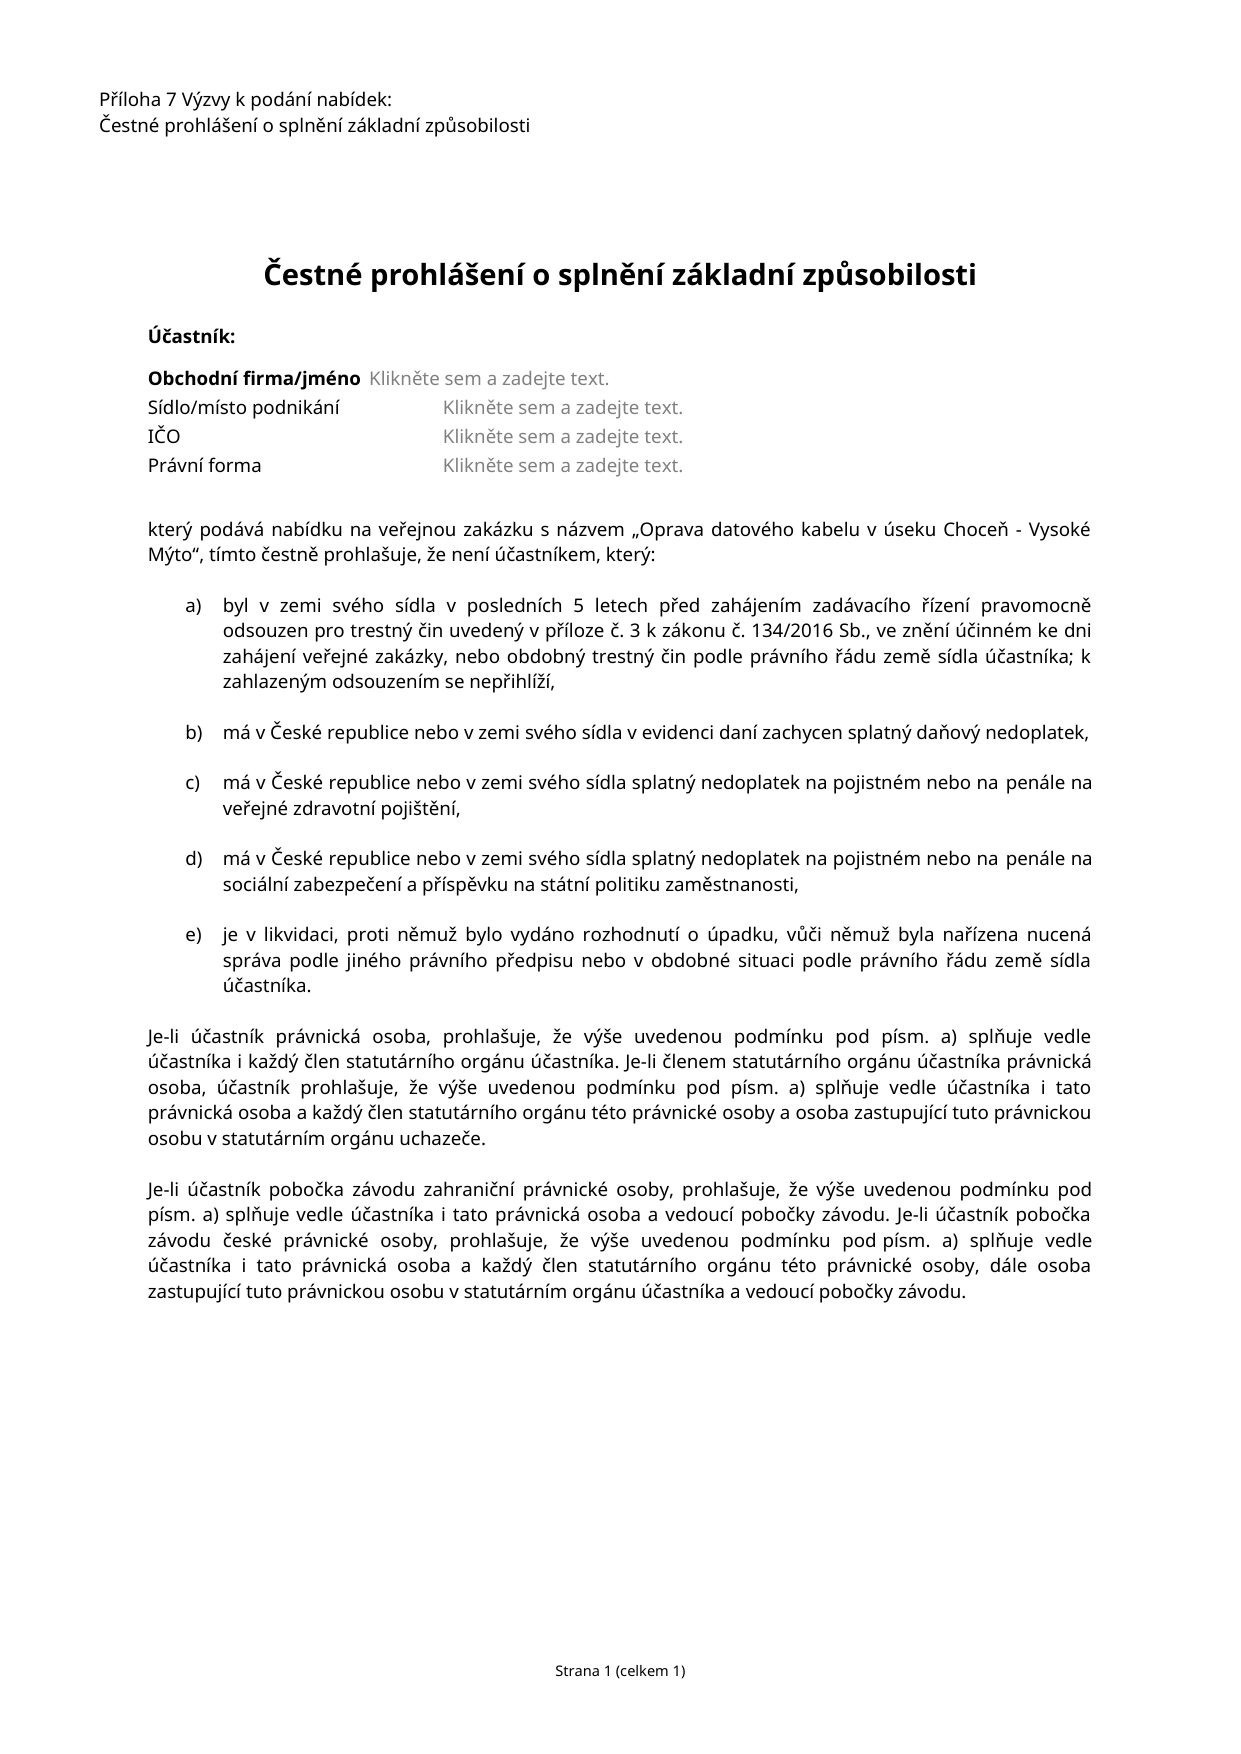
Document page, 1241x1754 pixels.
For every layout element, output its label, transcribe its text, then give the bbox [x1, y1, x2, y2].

list má v České republice nebo v zemi svého sídla splatný nedoplatek na pojistném nebo na penále na sociální zabezpečení a příspěvku na státní politiku zaměstnanosti, [185, 846, 1093, 897]
text Obchodní firma/jméno [148, 362, 1093, 391]
list je v likvidaci, proti němuž bylo vydáno rozhodnutí o úpadku, vůči němuž byla nařízena nucená správa podle jiného právního předpisu nebo v obdobné situaci podle právního řádu země sídla účastníka. [185, 922, 1093, 998]
list byl v zemi svého sídla v posledních 5 letech před zahájením zadávacího řízení pravomocně odsouzen pro trestný čin uvedený v příloze č. 3 k zákonu č. 134/2016 Sb., ve znění účinném ke dni zahájení veřejné zakázky, nebo obdobný trestný čin podle právního řádu země sídla účastníka; k zahlazeným odsouzením se nepřihlíží, [185, 592, 1093, 694]
text Právní forma [148, 449, 1093, 478]
text který podává nabídku na veřejnou zakázku s názvem „Oprava datového kabelu v úseku Choceň - Vysoké Mýto“, tímto čestně prohlašuje, že není účastníkem, který: [148, 516, 1093, 567]
list má v České republice nebo v zemi svého sídla splatný nedoplatek na pojistném nebo na penále na veřejné zdravotní pojištění, [185, 769, 1093, 821]
title Čestné prohlášení o splnění základní způsobilosti [148, 254, 1093, 293]
text Účastník: [148, 318, 1093, 349]
text IČO [148, 420, 1093, 449]
text Je-li účastník pobočka závodu zahraniční právnické osoby, prohlašuje, že výše uvedenou podmínku pod písm. a) splňuje vedle účastníka i tato právnická osoba a vedoucí pobočky závodu. Je-li účastník pobočka závodu české právnické osoby, prohlašuje, že výše uvedenou podmínku pod písm. a) splňuje vedle účastníka i tato právnická osoba a každý člen statutárního orgánu této právnické osoby, dále osoba zastupující tuto právnickou osobu v statutárním orgánu účastníka a vedoucí pobočky závodu. [148, 1176, 1093, 1304]
text Sídlo/místo podnikání [148, 391, 1093, 420]
list má v České republice nebo v zemi svého sídla v evidenci daní zachycen splatný daňový nedoplatek, [185, 719, 1093, 744]
text Je-li účastník právnická osoba, prohlašuje, že výše uvedenou podmínku pod písm. a) splňuje vedle účastníka i každý člen statutárního orgánu účastníka. Je-li členem statutárního orgánu účastníka právnická osoba, účastník prohlašuje, že výše uvedenou podmínku pod písm. a) splňuje vedle účastníka i tato právnická osoba a každý člen statutárního orgánu této právnické osoby a osoba zastupující tuto právnickou osobu v statutárním orgánu uchazeče. [148, 1023, 1093, 1151]
